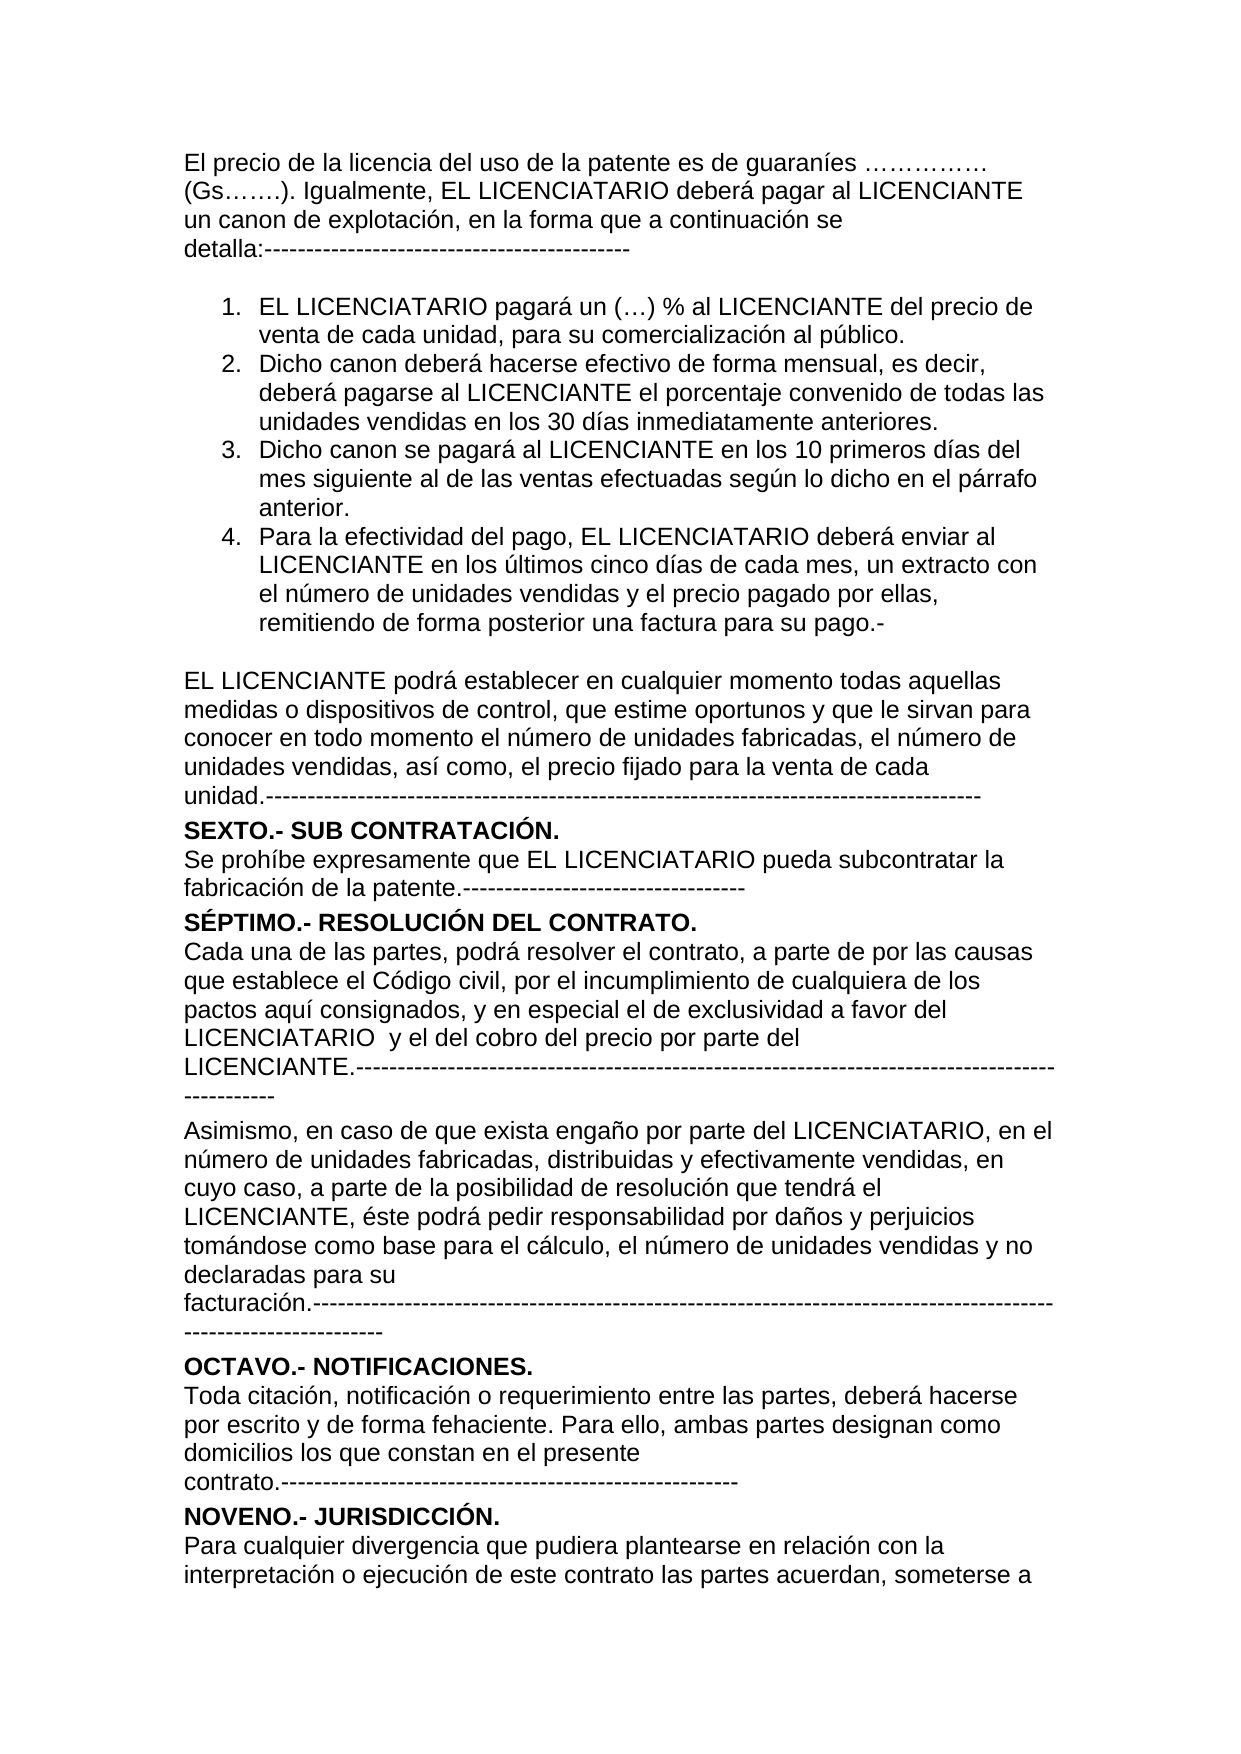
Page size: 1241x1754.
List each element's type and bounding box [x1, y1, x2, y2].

table_cell [177, 148, 1063, 1588]
